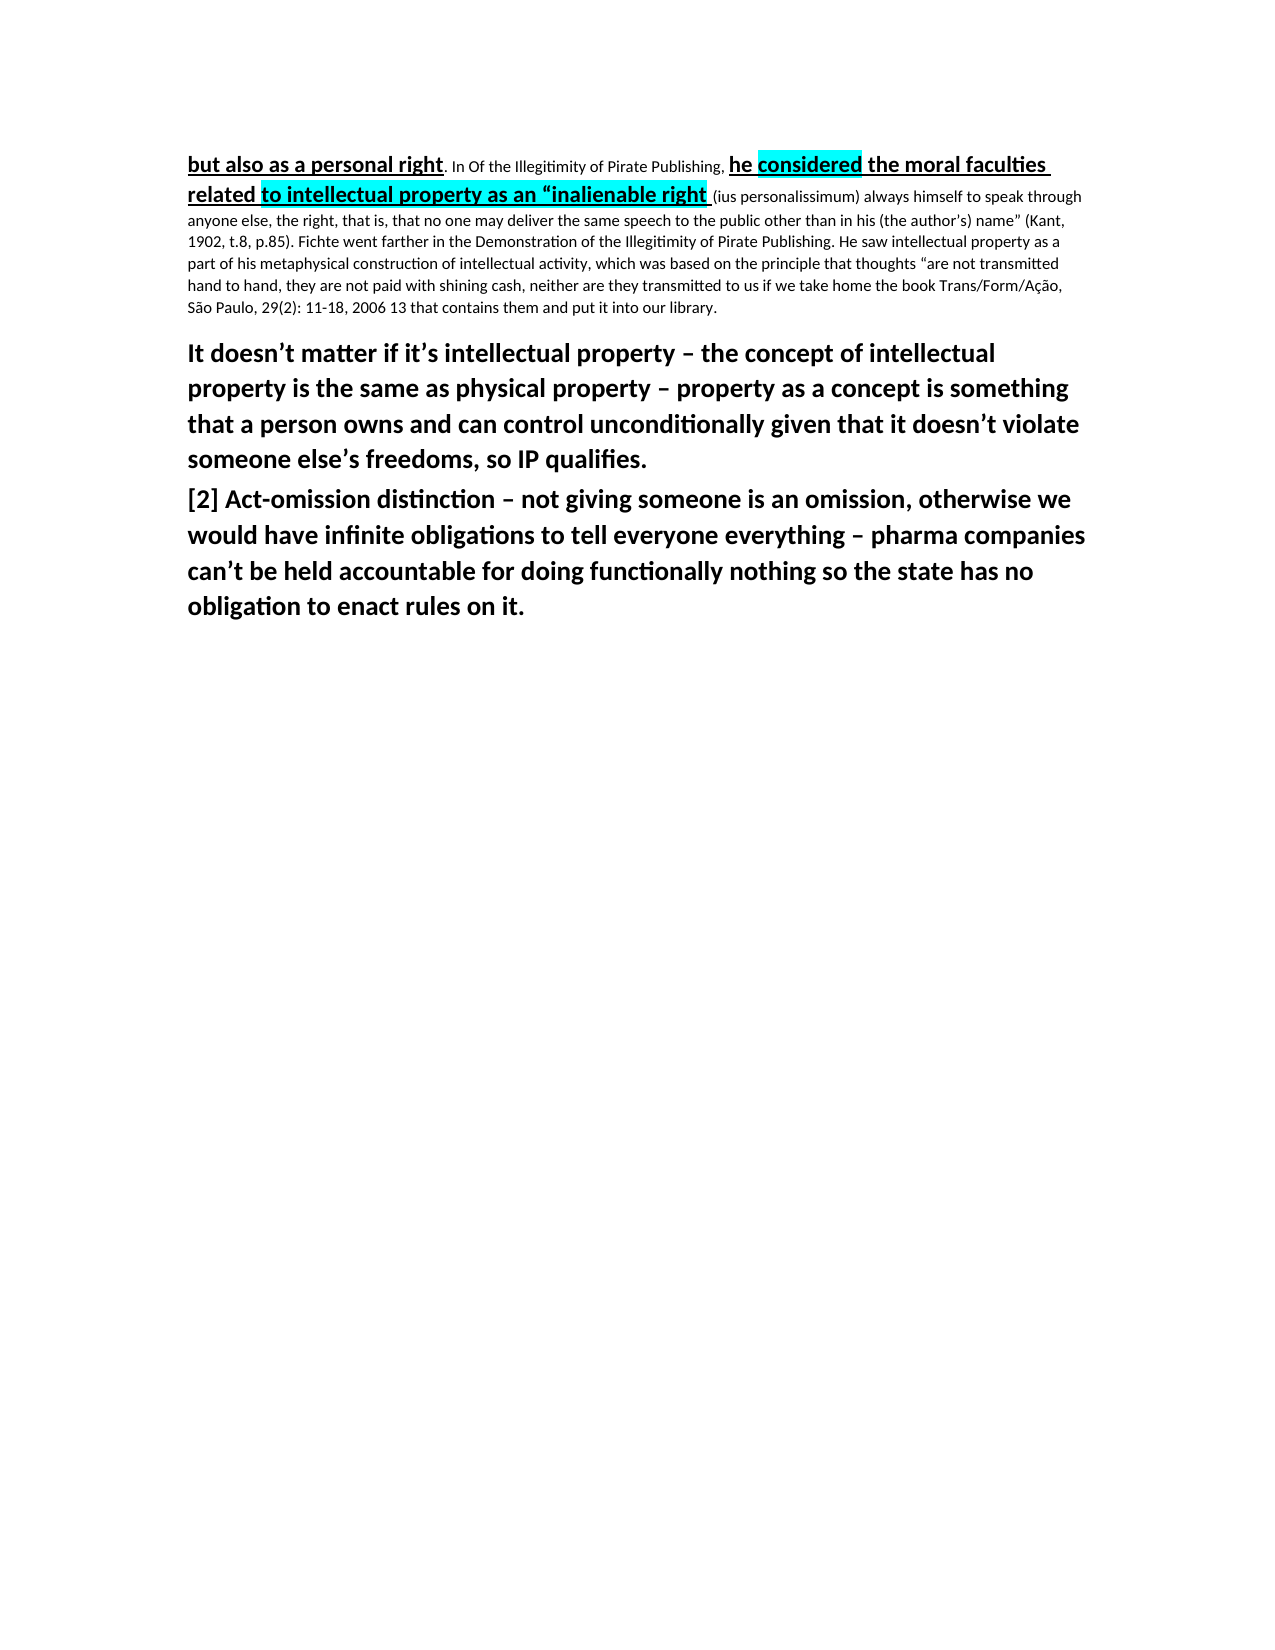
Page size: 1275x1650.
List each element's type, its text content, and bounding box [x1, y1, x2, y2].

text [187, 150, 1087, 318]
subtitle [2] Act-omission distinction – not giving someone is an omission, otherwise we would have infinite obligations to tell everyone everything – pharma companies can’t be held accountable for doing functionally nothing so the state has no obligation to enact rules on it. [187, 482, 1087, 622]
subtitle It doesn’t matter if it’s intellectual property – the concept of intellectual property is the same as physical property – property as a concept is something that a person owns and can control unconditionally given that it doesn’t violate someone else’s freedoms, so IP qualifies. [187, 336, 1087, 476]
